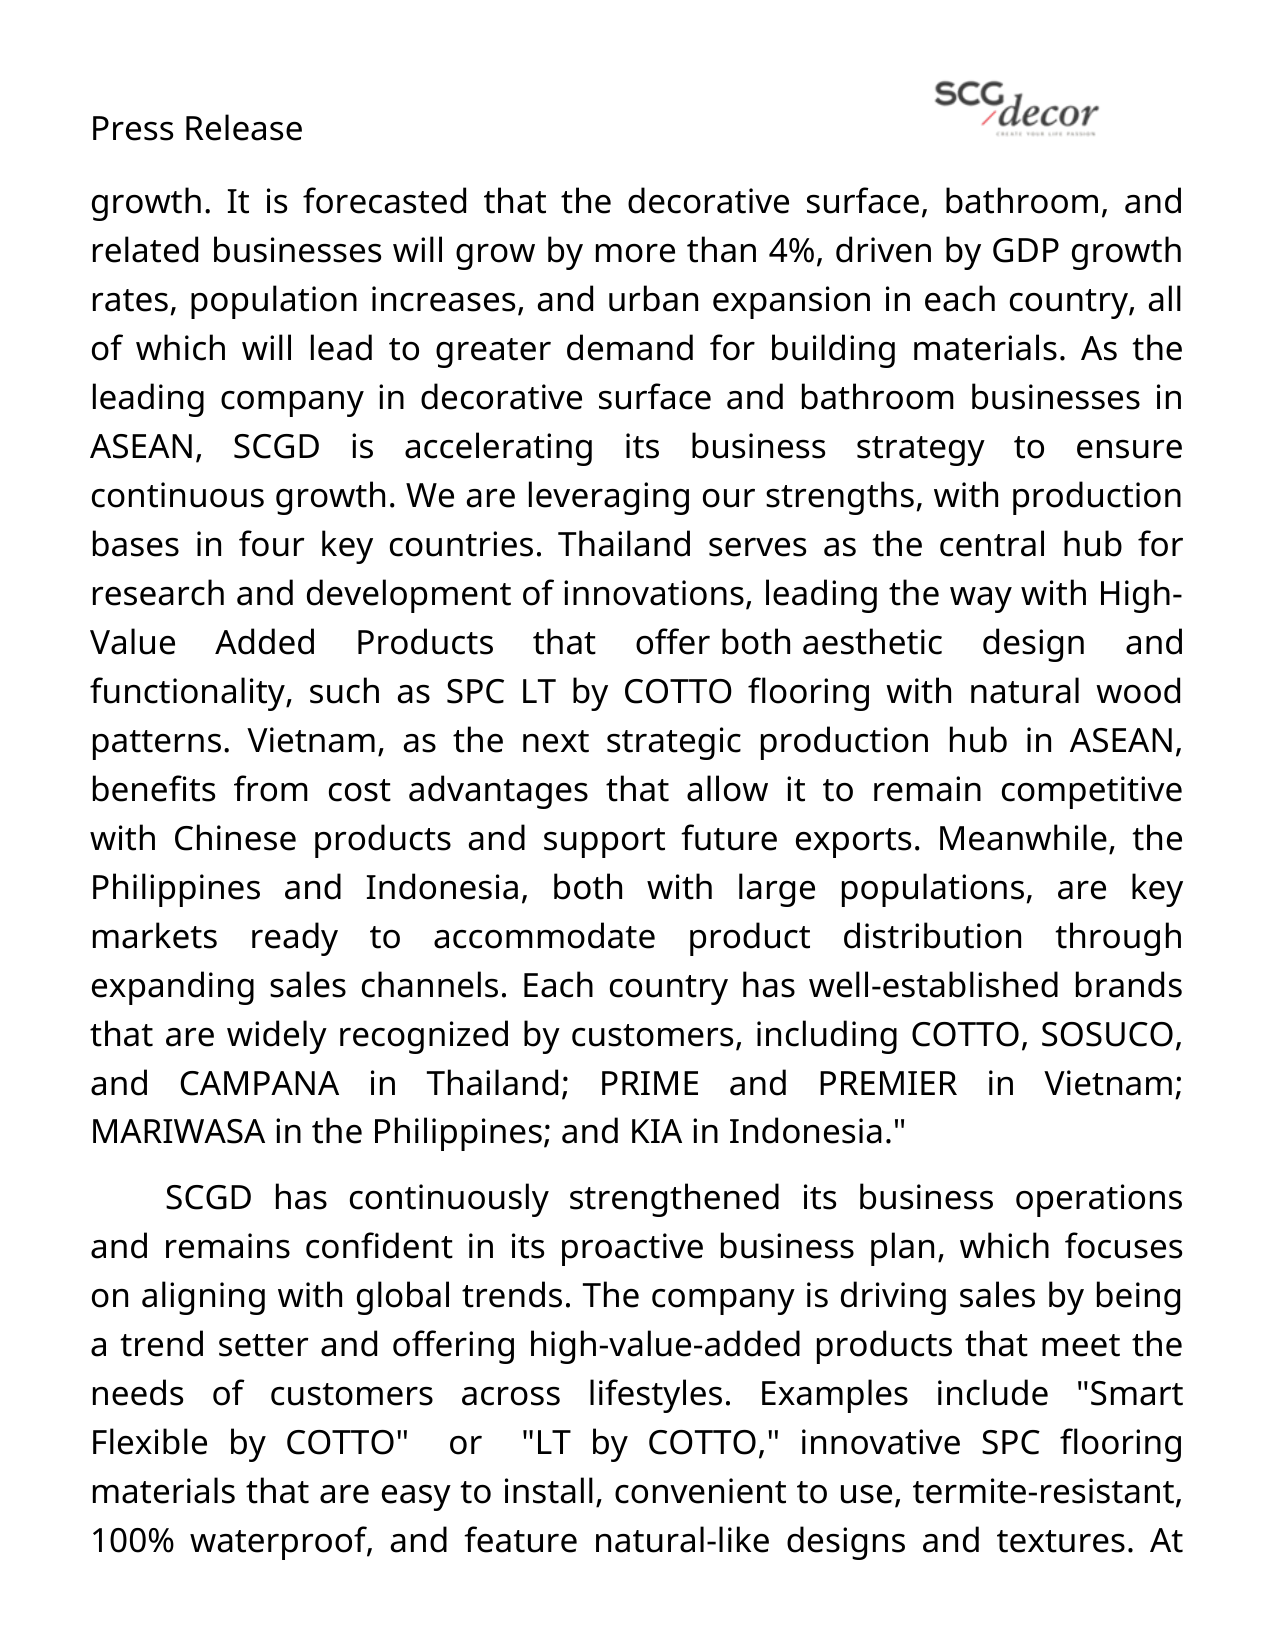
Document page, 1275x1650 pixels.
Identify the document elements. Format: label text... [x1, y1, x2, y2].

picture [925, 73, 1107, 141]
